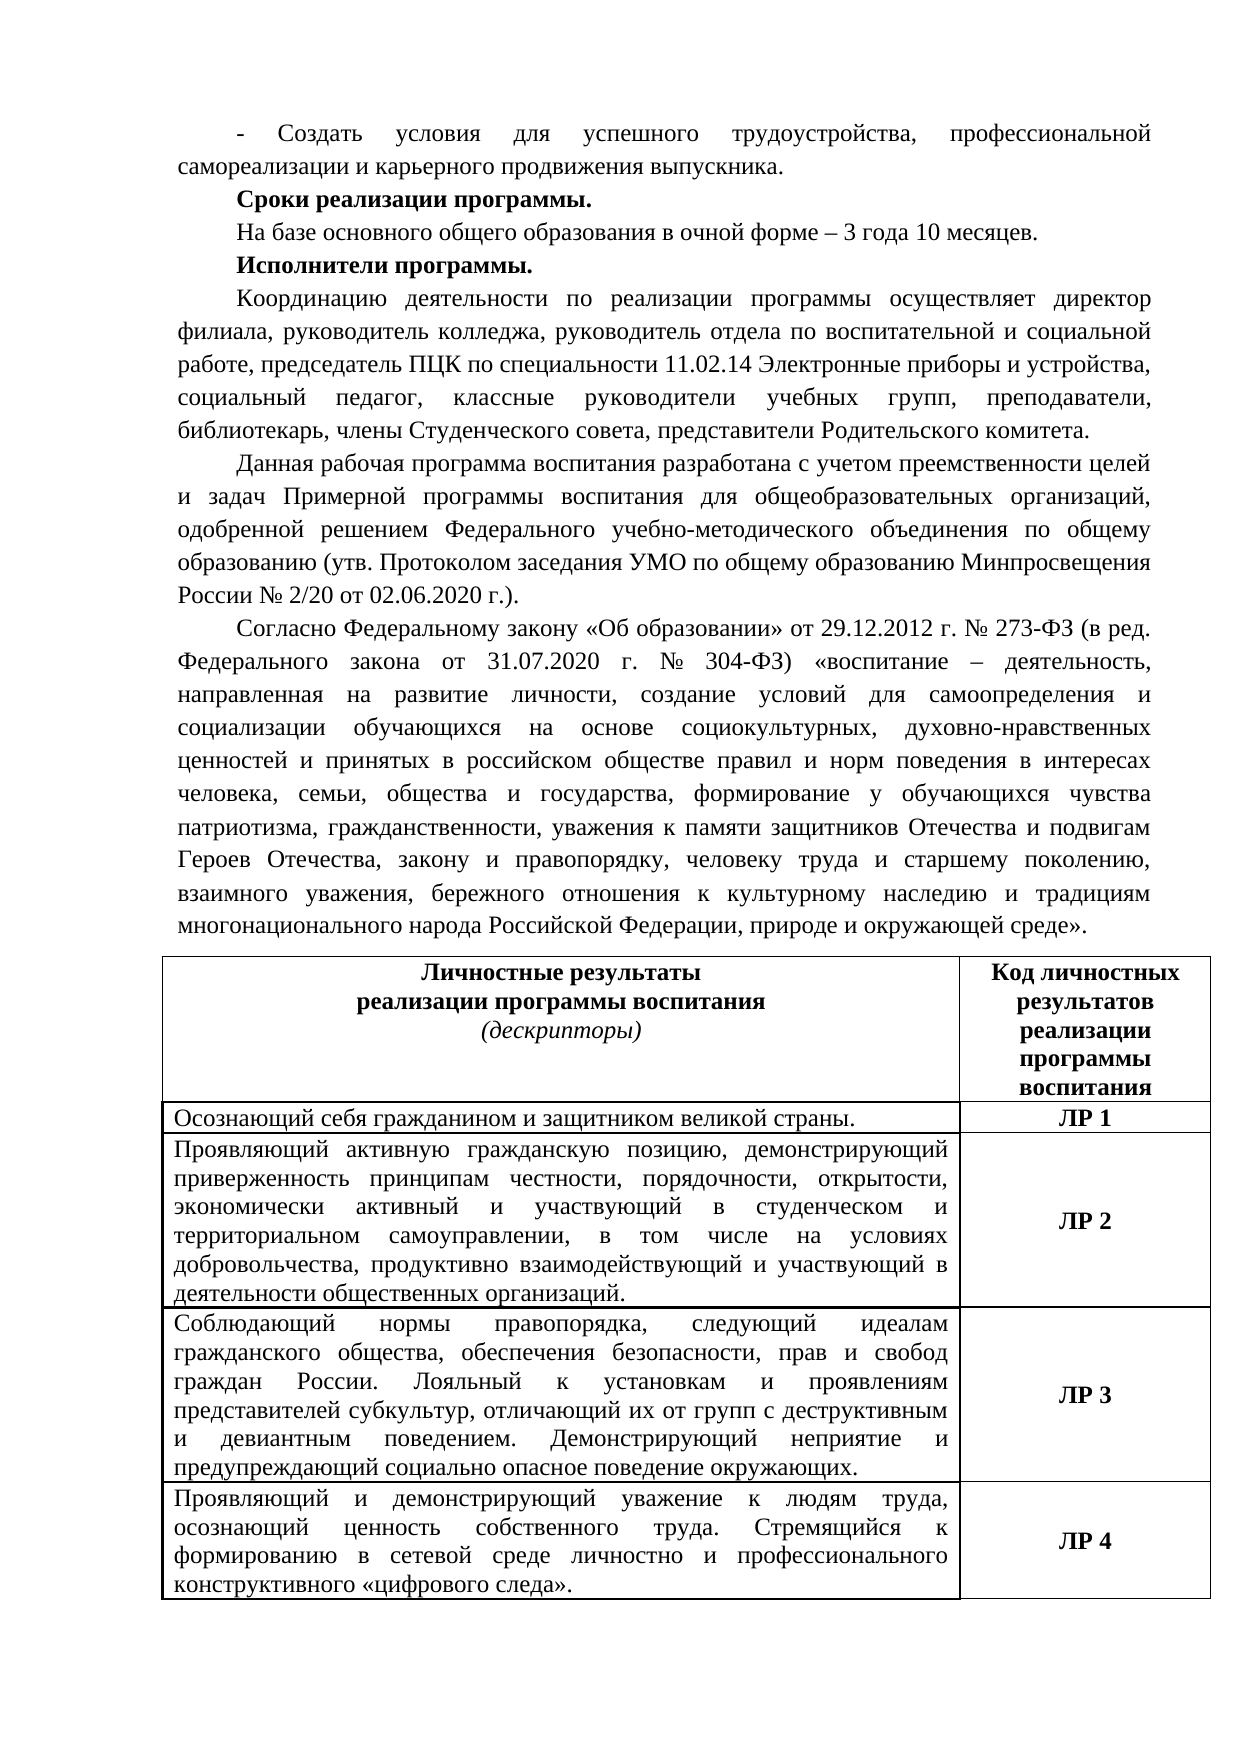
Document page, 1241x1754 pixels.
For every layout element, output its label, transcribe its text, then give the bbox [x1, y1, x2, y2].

table_cell ЛР 2 [961, 1133, 1210, 1306]
text На базе основного общего образования в очной форме – 3 года 10 месяцев. [177, 217, 1152, 246]
text Координацию деятельности по реализации программы осуществляет директор филиала, руководитель колледжа, руководитель отдела по воспитательной и социальной работе, председатель ПЦК по специальности 11.02.14 Электронные приборы и устройства, социальный педагог, классные руководители учебных групп, преподаватели, библиотекарь, члены Студенческого совета, представители Родительского комитета. [177, 283, 1152, 444]
table_cell ЛР 4 [961, 1482, 1210, 1598]
table_cell Проявляющий и демонстрирующий уважение к людям труда, осознающий ценность собственного труда. Стремящийся к формированию в сетевой среде личностно и профессионального конструктивного «цифрового следа». [164, 1483, 959, 1598]
table_header Личностные результаты реализации программы воспитания (дескрипторы) [163, 957, 959, 1101]
text Данная рабочая программа воспитания разработана с учетом преемственности целей и задач Примерной программы воспитания для общеобразовательных организаций, одобренной решением Федерального учебно-методического объединения по общему образованию (утв. Протоколом заседания УМО по общему образованию Минпросвещения России № 2/20 от 02.06.2020 г.). [177, 448, 1152, 609]
table_cell Проявляющий активную гражданскую позицию, демонстрирующий приверженность принципам честности, порядочности, открытости, экономически активный и участвующий в студенческом и территориальном самоуправлении, в том числе на условиях добровольчества, продуктивно взаимодействующий и участвующий в деятельности общественных организаций. [164, 1134, 959, 1306]
text - Создать условия для успешного трудоустройства, профессиональной самореализации и карьерного продвижения выпускника. [177, 118, 1152, 180]
text Исполнители программы. [177, 250, 1152, 279]
table_cell Соблюдающий нормы правопорядка, следующий идеалам гражданского общества, обеспечения безопасности, прав и свобод граждан России. Лояльный к установкам и проявлениям представителей субкультур, отличающий их от групп с деструктивным и девиантным поведением. Демонстрирующий неприятие и предупреждающий социально опасное поведение окружающих. [164, 1309, 959, 1481]
table_header Код личностных результатов реализации программы воспитания [960, 957, 1210, 1101]
text Сроки реализации программы. [177, 184, 1152, 213]
text Согласно Федеральному закону «Об образовании» от 29.12.2012 г. № 273-ФЗ (в ред. Федерального закона от 31.07.2020 г. № 304-ФЗ) «воспитание – деятельность, направленная на развитие личности, создание условий для самоопределения и социализации обучающихся на основе социокультурных, духовно-нравственных ценностей и принятых в российском обществе правил и норм поведения в интересах человека, семьи, общества и государства, формирование у обучающихся чувства патриотизма, гражданственности, уважения к памяти защитников Отечества и подвигам Героев Отечества, закону и правопорядку, человеку труда и старшему поколению, взаимного уважения, бережного отношения к культурному наследию и традициям многонационального народа Российской Федерации, природе и окружающей среде». [177, 613, 1152, 939]
table_cell Осознающий себя гражданином и защитником великой страны. [164, 1103, 959, 1132]
table_cell ЛР 1 [961, 1102, 1210, 1132]
table_cell ЛР 3 [961, 1308, 1210, 1481]
